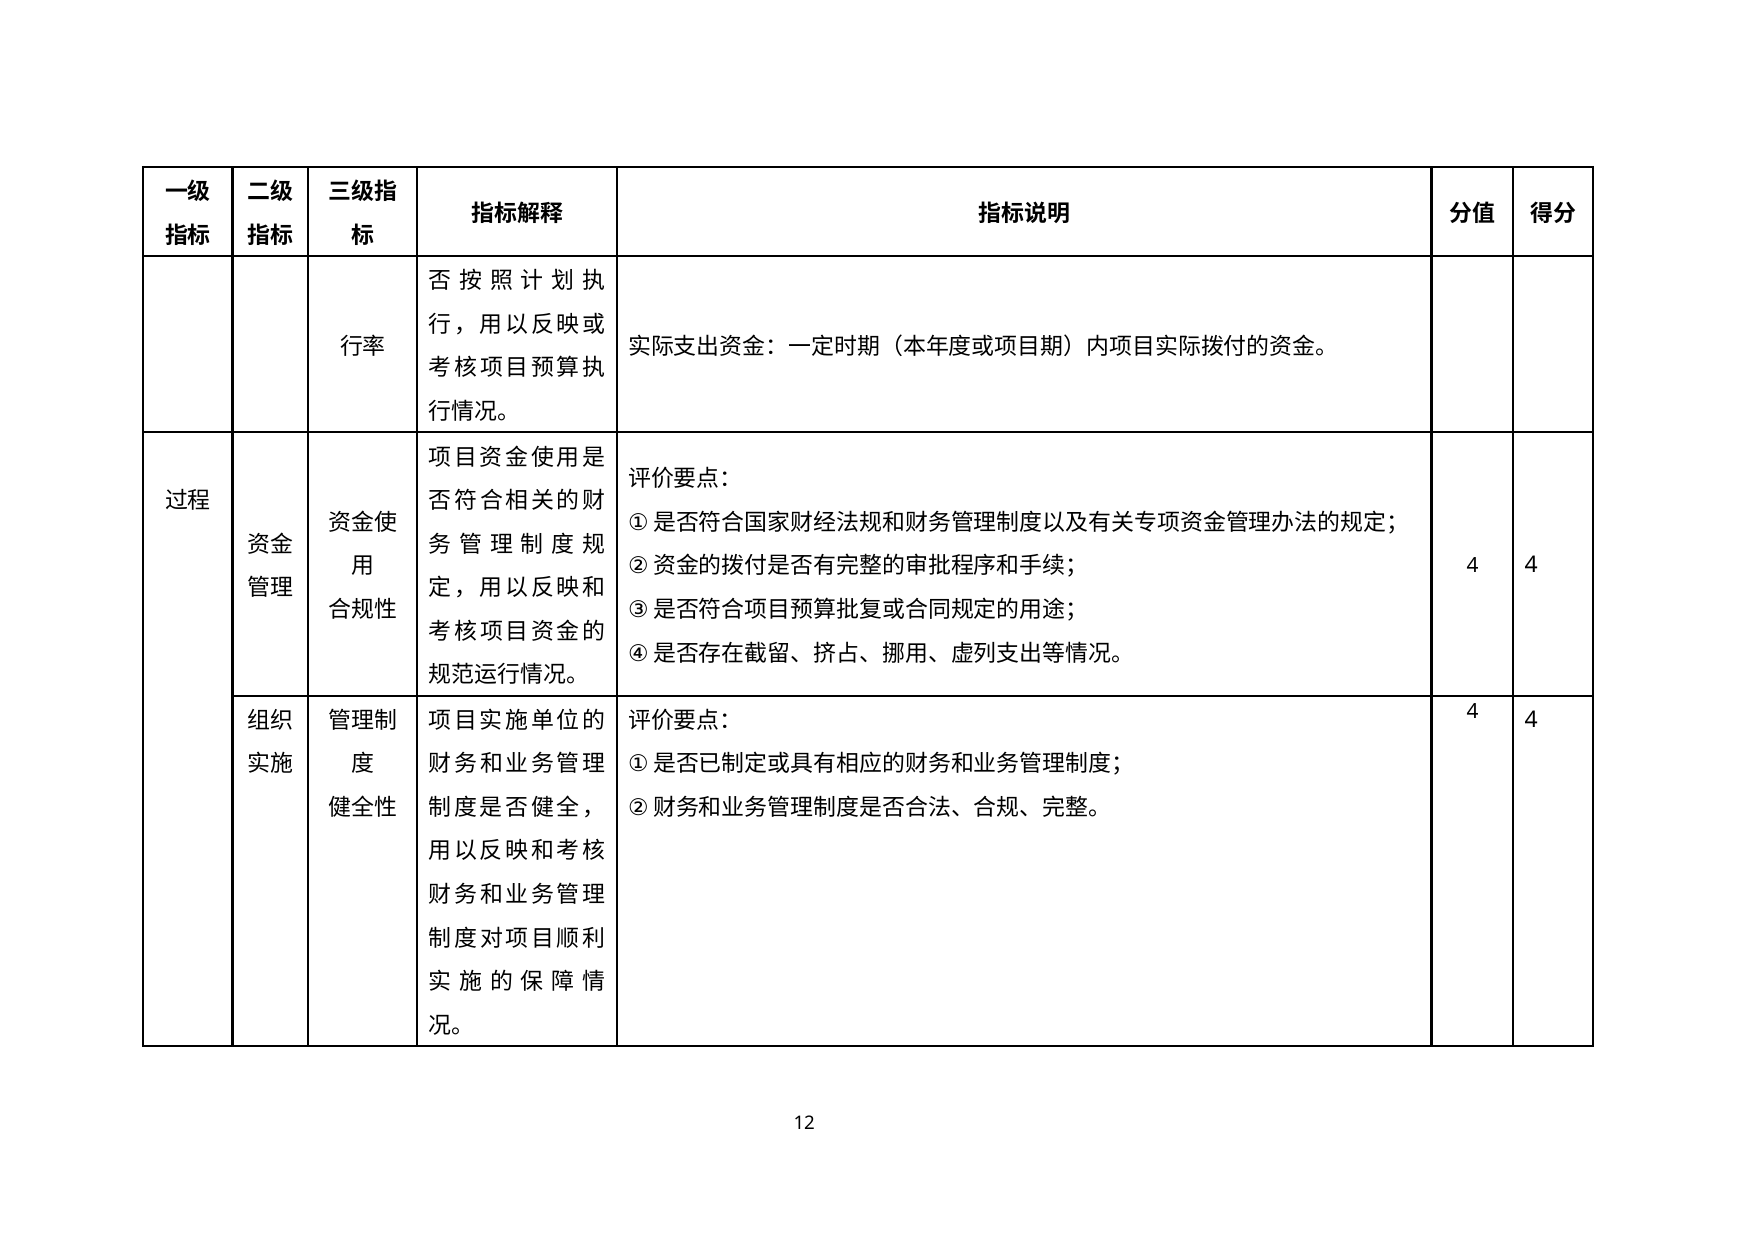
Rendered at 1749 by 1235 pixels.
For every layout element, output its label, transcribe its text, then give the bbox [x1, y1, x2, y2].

table_header 指标解释 [418, 168, 616, 255]
table_cell 预算执行率 [309, 257, 416, 431]
table_cell 4 [1514, 433, 1592, 694]
table_cell 4 [1514, 697, 1592, 1045]
table_cell 4 [1433, 257, 1512, 431]
table_cell 4 [1514, 257, 1592, 431]
table_cell 评价要点： ①是否符合国家财经法规和财务管理制度以及有关专项资金管理办法的规定； ②资金的拨付是否有完整的审批程序和手续； ③是否符合项目预算批复或合同规定的用途； ④是否存在截留、挤占、挪用、虚列支出等情况。 [618, 433, 1430, 694]
table_cell 项目资金使用是否符合相关的财务管理制度规定，用以反映和考核项目资金的规范运行情况。 [418, 433, 616, 694]
table_header 得分 [1514, 168, 1592, 255]
table_cell 资金使用 合规性 [309, 433, 416, 694]
table_cell 组织实施 [234, 697, 307, 1045]
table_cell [618, 257, 1430, 431]
table_cell 4 [1433, 697, 1512, 1045]
table_header 二级指标 [234, 168, 307, 255]
table_header 一级指标 [144, 168, 231, 255]
table_cell 评价要点： ①是否已制定或具有相应的财务和业务管理制度； ②财务和业务管理制度是否合法、合规、完整。 [618, 697, 1430, 1045]
table_cell 项目预算资金是否按照计划执行，用以反映或考核项目预算执行情况。 [418, 257, 616, 431]
table_cell 4 [1433, 433, 1512, 694]
table_cell 过程 [144, 433, 231, 1045]
table_header 分值 [1433, 168, 1512, 255]
table_header 指标说明 [618, 168, 1430, 255]
table_header 三级指标 [309, 168, 416, 255]
table_cell 项目实施单位的财务和业务管理制度是否健全，用以反映和考核财务和业务管理制度对项目顺利实施的保障情况。 [418, 697, 616, 1045]
table_cell 管理制度 健全性 [309, 697, 416, 1045]
table_cell 资金管理 [234, 433, 307, 694]
